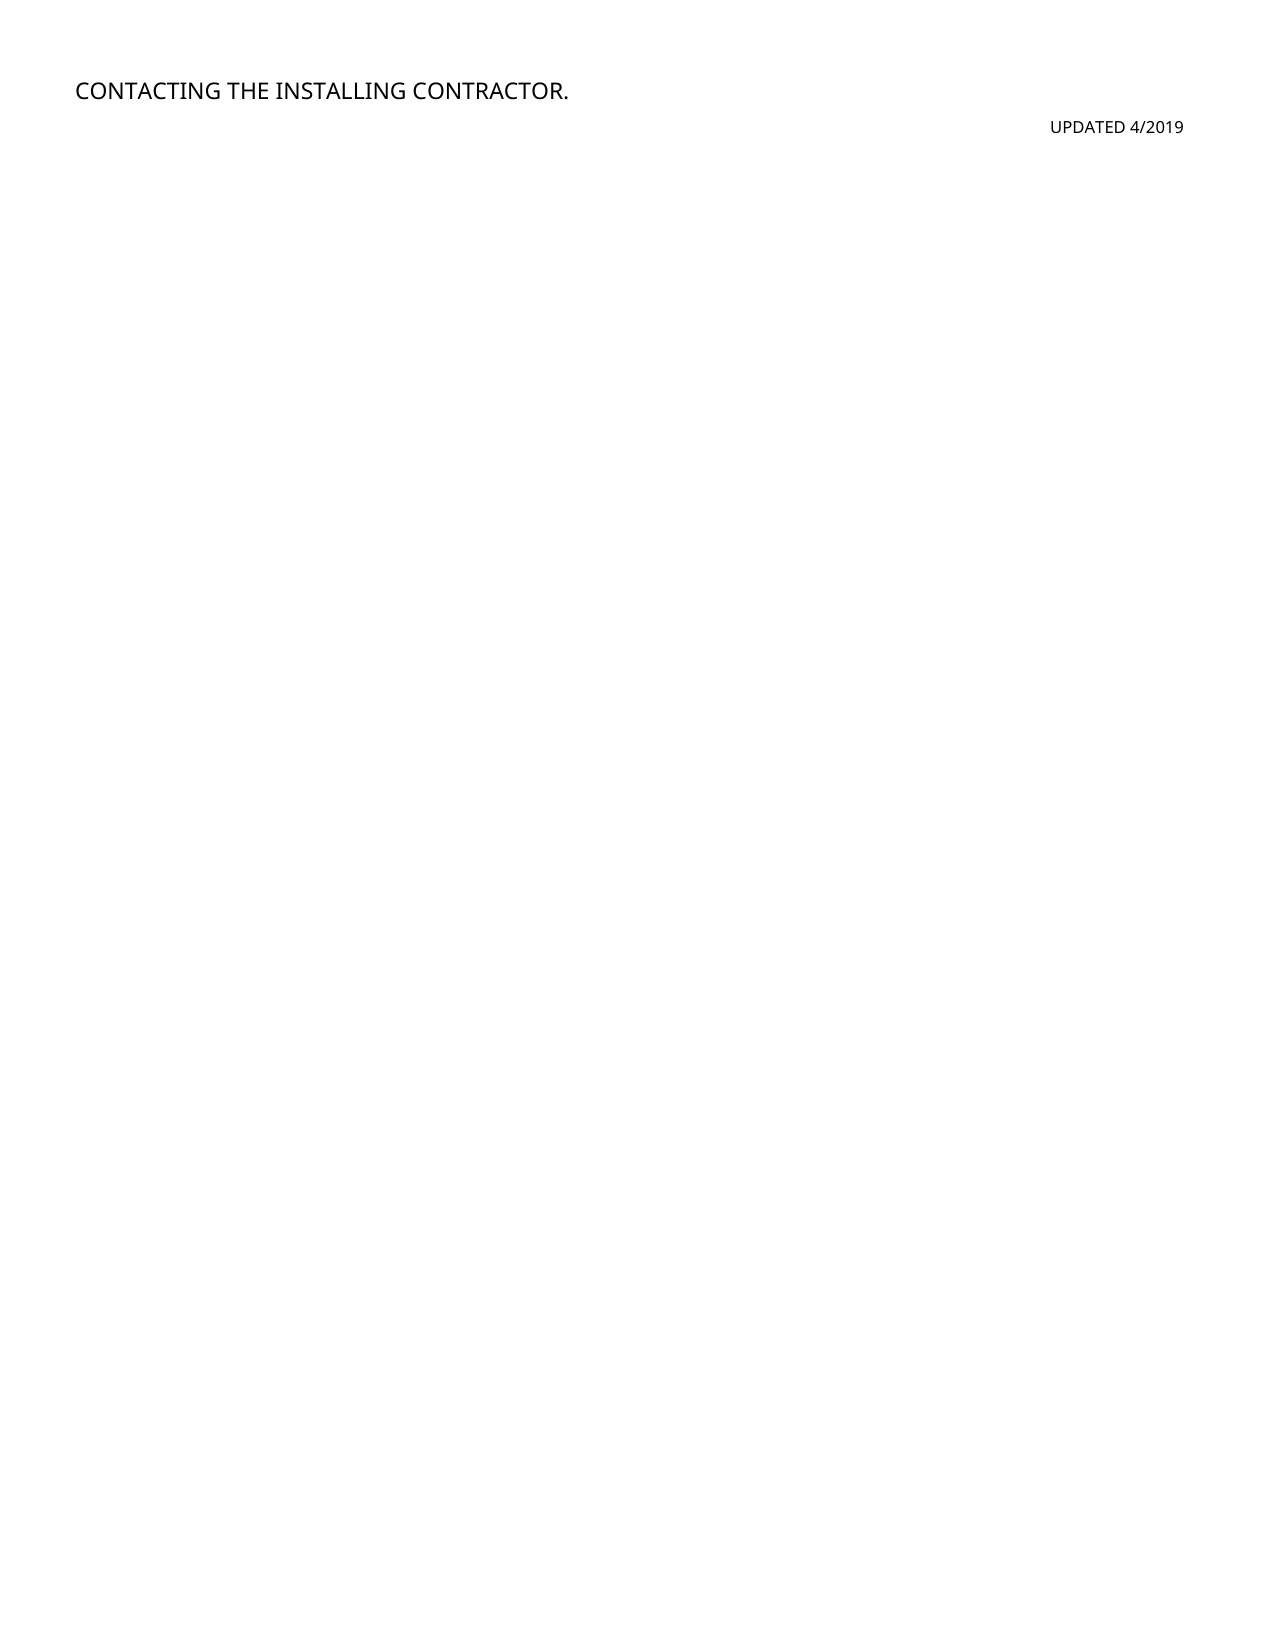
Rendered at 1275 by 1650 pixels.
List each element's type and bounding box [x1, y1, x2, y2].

text [75, 75, 1200, 140]
